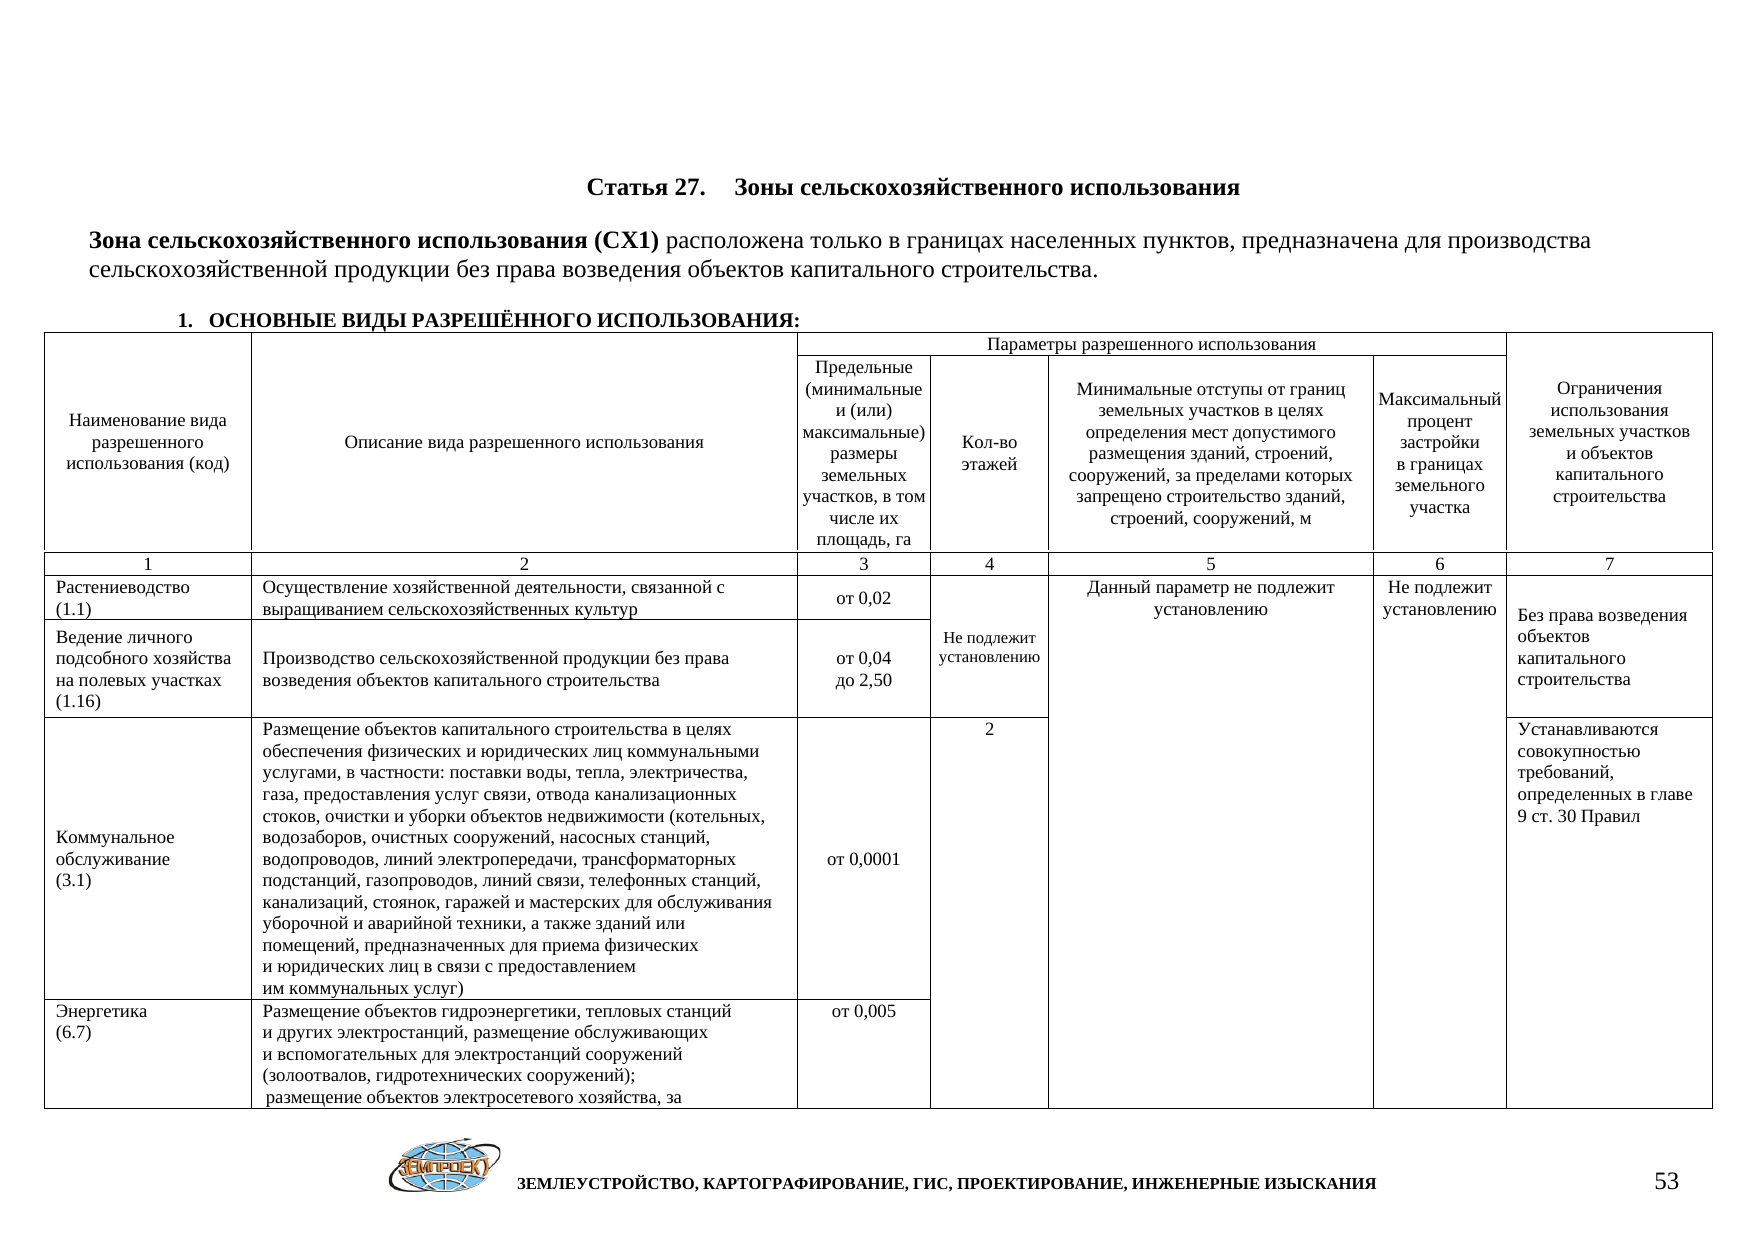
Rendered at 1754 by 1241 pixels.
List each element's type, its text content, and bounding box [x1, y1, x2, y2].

table_header Описание вида разрешенного использования [252, 333, 797, 550]
table_cell Растениеводство (1.1) [45, 576, 251, 619]
table_cell Осуществление хозяйственной деятельности, связанной с выращиванием сельскохозяйственных культур [252, 576, 797, 619]
picture [388, 1138, 501, 1192]
table_cell Устанавливаются совокупностью требований, определенных в главе 9 ст. 30 Правил [1507, 718, 1712, 1107]
table_header 3 [798, 553, 930, 575]
table_cell 2 [931, 718, 1048, 1107]
table_cell Данный параметр не подлежит установлению [1049, 576, 1373, 1107]
subtitle Статья 27. Зоны сельскохозяйственного использования [148, 172, 1679, 201]
table_cell Коммунальное обслуживание (3.1) [45, 718, 251, 998]
table_cell Минимальные отступы от границ земельных участков в целях определения мест допустимого размещения зданий, строений, сооружений, за пределами которых запрещено строительство зданий, строений, сооружений, м [1049, 356, 1373, 550]
table_header 5 [1049, 553, 1373, 575]
table_cell от 0,005 [798, 1000, 930, 1107]
table_header 1 [45, 553, 251, 575]
table_cell Предельные (минимальные и (или) максимальные) размеры земельных участков, в том числе их площадь, га [798, 356, 930, 550]
text 1. ОСНОВНЫЕ ВИДЫ РАЗРЕШЁННОГО ИСПОЛЬЗОВАНИЯ: [177, 308, 1679, 332]
table_cell от 0,04 до 2,50 [798, 620, 930, 717]
table_header 4 [931, 553, 1048, 575]
table_header Параметры разрешенного использования [798, 333, 1506, 355]
table_cell Без права возведения объектов капитального строительства [1507, 576, 1712, 717]
table_cell Ведение личного подсобного хозяйства на полевых участках (1.16) [45, 620, 251, 717]
table_cell Энергетика (6.7) [45, 1000, 251, 1107]
table_cell от 0,02 [798, 576, 930, 619]
table_cell Производство сельскохозяйственной продукции без права возведения объектов капитального строительства [252, 620, 797, 717]
table_cell Максимальный процент застройки в границах земельного участка [1374, 356, 1506, 550]
table_cell Размещение объектов капитального строительства в целях обеспечения физических и юридических лиц коммунальными услугами, в частности: поставки воды, тепла, электричества, газа, предоставления услуг связи, отвода канализационных стоков, очистки и уборки объектов недвижимости (котельных, водозаборов, очистных сооружений, насосных станций, водопроводов, линий электропередачи, трансформаторных подстанций, газопроводов, линий связи, телефонных станций, канализаций, стоянок, гаражей и мастерских для обслуживания уборочной и аварийной техники, а также зданий или помещений, предназначенных для приема физических и юридических лиц в связи с предоставлением им коммунальных услуг) [252, 718, 797, 998]
table_cell Не подлежит установлению [1374, 576, 1506, 1107]
table_cell Не подлежит установлению [931, 576, 1048, 717]
table_header 7 [1507, 553, 1712, 575]
table_cell от 0,0001 [798, 718, 930, 998]
table_header Наименование вида разрешенного использования (код) [45, 333, 251, 550]
table_cell Кол-во этажей [931, 356, 1048, 550]
table_header 6 [1374, 553, 1506, 575]
table_header Ограничения использования земельных участков и объектов капитального строительства [1507, 333, 1712, 550]
text Зона сельскохозяйственного использования (СХ1) расположена только в границах населенных пунктов, предназначена для производства сельскохозяйственной продукции без права возведения объектов капитального строительства. [89, 226, 1679, 283]
table_header 2 [252, 553, 797, 575]
